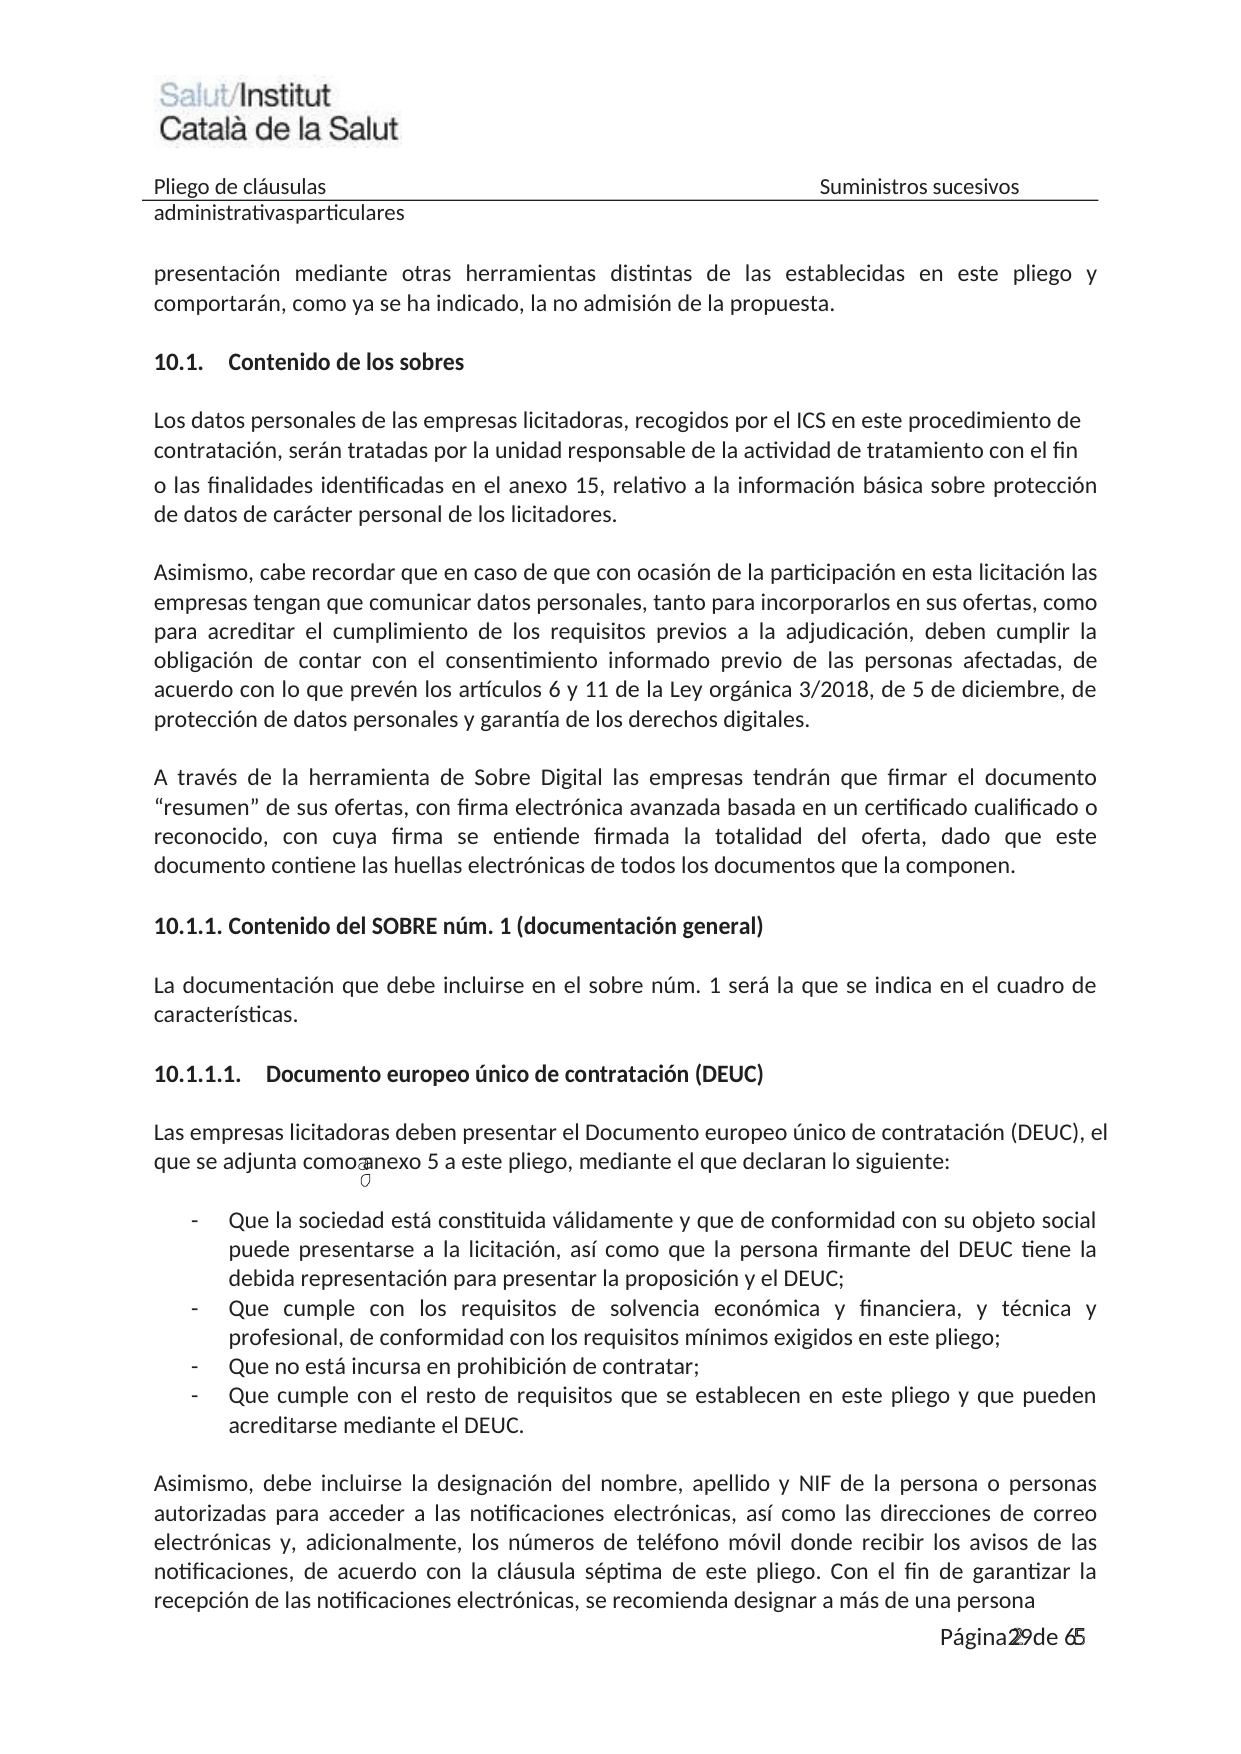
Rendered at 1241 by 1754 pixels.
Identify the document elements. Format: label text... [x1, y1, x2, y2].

list Que cumple con los requisitos de solvencia económica y financiera, y técnica y profesional, de conformidad con los requisitos mínimos exigidos en este pliego; [191, 1293, 1098, 1351]
text La documentación que debe incluirse en el sobre núm. 1 será la que se indica en el cuadro de características. [153, 970, 1099, 1028]
text Asimismo, debe incluirse la designación del nombre, apellido y NIF de la persona o personas autorizadas para acceder a las notificaciones electrónicas, así como las direcciones de correo electrónicas y, adicionalmente, los números de teléfono móvil donde recibir los avisos de las notificaciones, de acuerdo con la cláusula séptima de este pliego. Con el fin de garantizar la recepción de las notificaciones electrónicas, se recomienda designar a más de una persona [153, 1468, 1099, 1615]
list Que la sociedad está constituida válidamente y que de conformidad con su objeto social puede presentarse a la licitación, así como que la persona firmante del DEUC tiene la debida representación para presentar la proposición y el DEUC; [191, 1205, 1098, 1293]
text que se adjunta como anexo 5 a este pliego, mediante el que declaran lo siguiente: [153, 1146, 1115, 1176]
picture [1074, 1628, 1085, 1645]
list Que cumple con el resto de requisitos que se establecen en este pliego y que pueden acreditarse mediante el DEUC. [191, 1381, 1099, 1439]
subtitle Contenido del SOBRE núm. 1 (documentación general) [153, 910, 1115, 941]
picture [153, 75, 402, 148]
text Asimismo, cabe recordar que en caso de que con ocasión de la participación en esta licitación las empresas tengan que comunicar datos personales, tanto para incorporarlos en sus ofertas, como para acreditar el cumplimiento de los requisitos previos a la adjudicación, deben cumplir la obligación de contar con el consentimiento informado previo de las personas afectadas, de acuerdo con lo que prevén los artículos 6 y 11 de la Ley orgánica 3/2018, de 5 de diciembre, de protección de datos personales y garantía de los derechos digitales. [153, 557, 1099, 733]
text contratación, serán tratadas por la unidad responsable de la actividad de tratamiento con el fin [153, 435, 1115, 464]
text o las finalidades identificadas en el anexo 15, relativo a la información básica sobre protección de datos de carácter personal de los licitadores. [153, 470, 1099, 528]
subtitle Documento europeo único de contratación (DEUC) [153, 1058, 1115, 1088]
text Los datos personales de las empresas licitadoras, recogidos por el ICS en este procedimiento de [153, 406, 1115, 435]
subtitle Contenido de los sobres [153, 347, 1115, 377]
text presentación mediante otras herramientas distintas de las establecidas en este pliego y comportarán, como ya se ha indicado, la no admisión de la propuesta. [153, 258, 1099, 317]
list Que no está incursa en prohibición de contratar; [191, 1351, 1115, 1381]
text Las empresas licitadoras deben presentar el Documento europeo único de contratación (DEUC), el [153, 1117, 1115, 1146]
text A través de la herramienta de Sobre Digital las empresas tendrán que firmar el documento “resumen” de sus ofertas, con firma electrónica avanzada basada en un certificado cualificado o reconocido, con cuya firma se entiende firmada la totalidad del oferta, dado que este documento contiene las huellas electrónicas de todos los documentos que la componen. [153, 762, 1099, 879]
